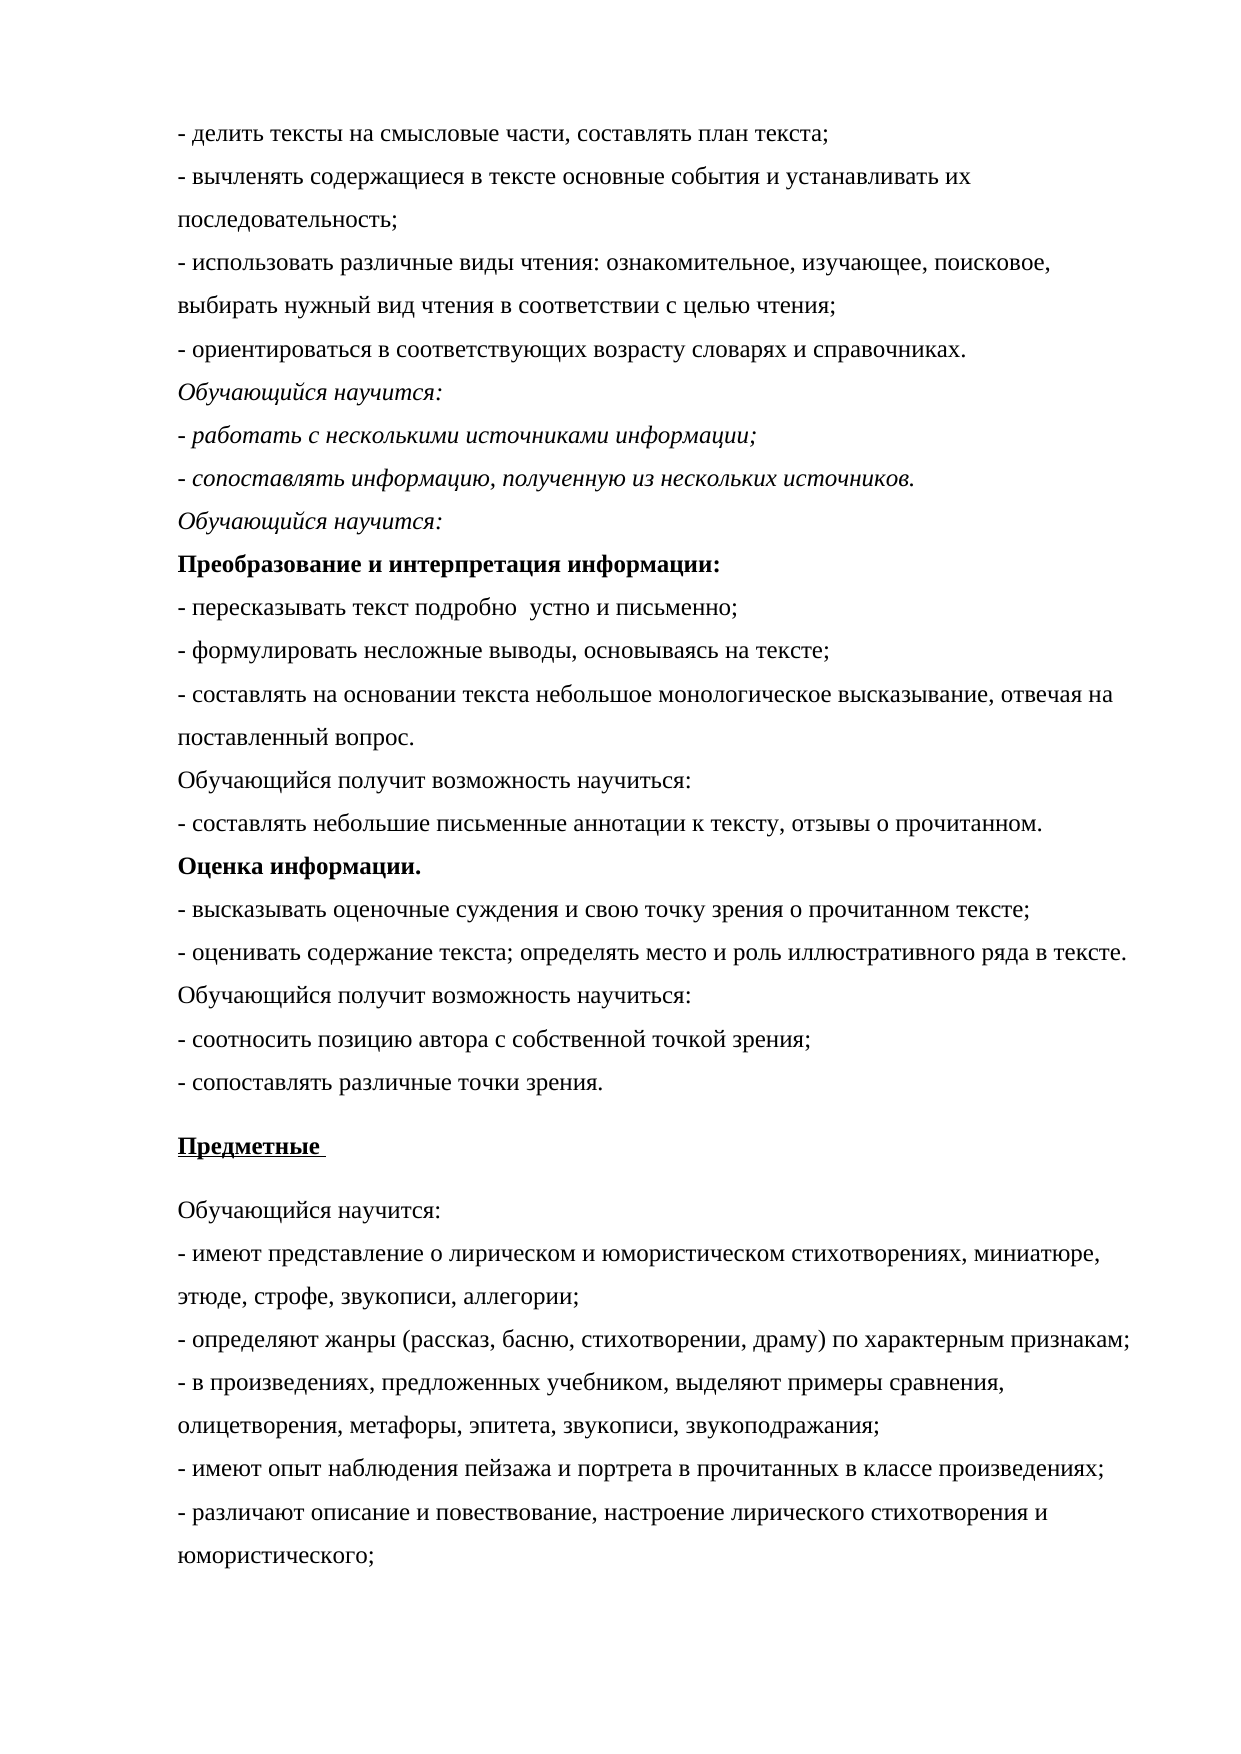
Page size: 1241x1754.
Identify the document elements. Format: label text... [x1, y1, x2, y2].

text - сопоставлять информацию, полученную из нескольких источников. [177, 463, 1152, 492]
text - ориентироваться в соответствующих возрасту словарях и справочниках. [177, 334, 1152, 362]
text Оценка информации. [177, 851, 1152, 880]
text - имеют представление о лирическом и юмористическом стихотворениях, миниатюре, этюде, строфе, звукописи, аллегории; [177, 1238, 1152, 1310]
text - различают описание и повествование, настроение лирического стихотворения и юмористического; [177, 1497, 1152, 1568]
text - пересказывать текст подробно устно и письменно; [177, 592, 1152, 621]
text - составлять небольшие письменные аннотации к тексту, отзывы о прочитанном. [177, 808, 1152, 837]
text Обучающийся научится: [177, 506, 1152, 535]
text Обучающийся получит возможность научиться: [177, 981, 1152, 1009]
text - определяют жанры (рассказ, басню, стихотворении, драму) по характерным признакам; [177, 1324, 1152, 1353]
text - сопоставлять различные точки зрения. [177, 1067, 1152, 1096]
text Преобразование и интерпретация информации: [177, 549, 1152, 578]
text - работать с несколькими источниками информации; [177, 420, 1152, 449]
text Обучающийся научится: [177, 377, 1152, 406]
text - соотносить позицию автора с собственной точкой зрения; [177, 1024, 1152, 1052]
text - вычленять содержащиеся в тексте основные события и устанавливать их последовательность; [177, 161, 1152, 233]
text - использовать различные виды чтения: ознакомительное, изучающее, поисковое, выбирать нужный вид чтения в соответствии с целью чтения; [177, 247, 1152, 319]
text - высказывать оценочные суждения и свою точку зрения о прочитанном тексте; [177, 894, 1152, 923]
text Обучающийся получит возможность научиться: [177, 765, 1152, 794]
text Обучающийся научится: [177, 1195, 1152, 1223]
text - имеют опыт наблюдения пейзажа и портрета в прочитанных в классе произведениях; [177, 1453, 1152, 1482]
text - в произведениях, предложенных учебником, выделяют примеры сравнения, олицетворения, метафоры, эпитета, звукописи, звукоподражания; [177, 1367, 1152, 1439]
text - оценивать содержание текста; определять место и роль иллюстративного ряда в тексте. [177, 937, 1152, 966]
text - составлять на основании текста небольшое монологическое высказывание, отвечая на поставленный вопрос. [177, 679, 1152, 751]
text - делить тексты на смысловые части, составлять план текста; [177, 118, 1152, 147]
text Предметные [177, 1131, 1152, 1159]
text - формулировать несложные выводы, основываясь на тексте; [177, 636, 1152, 664]
